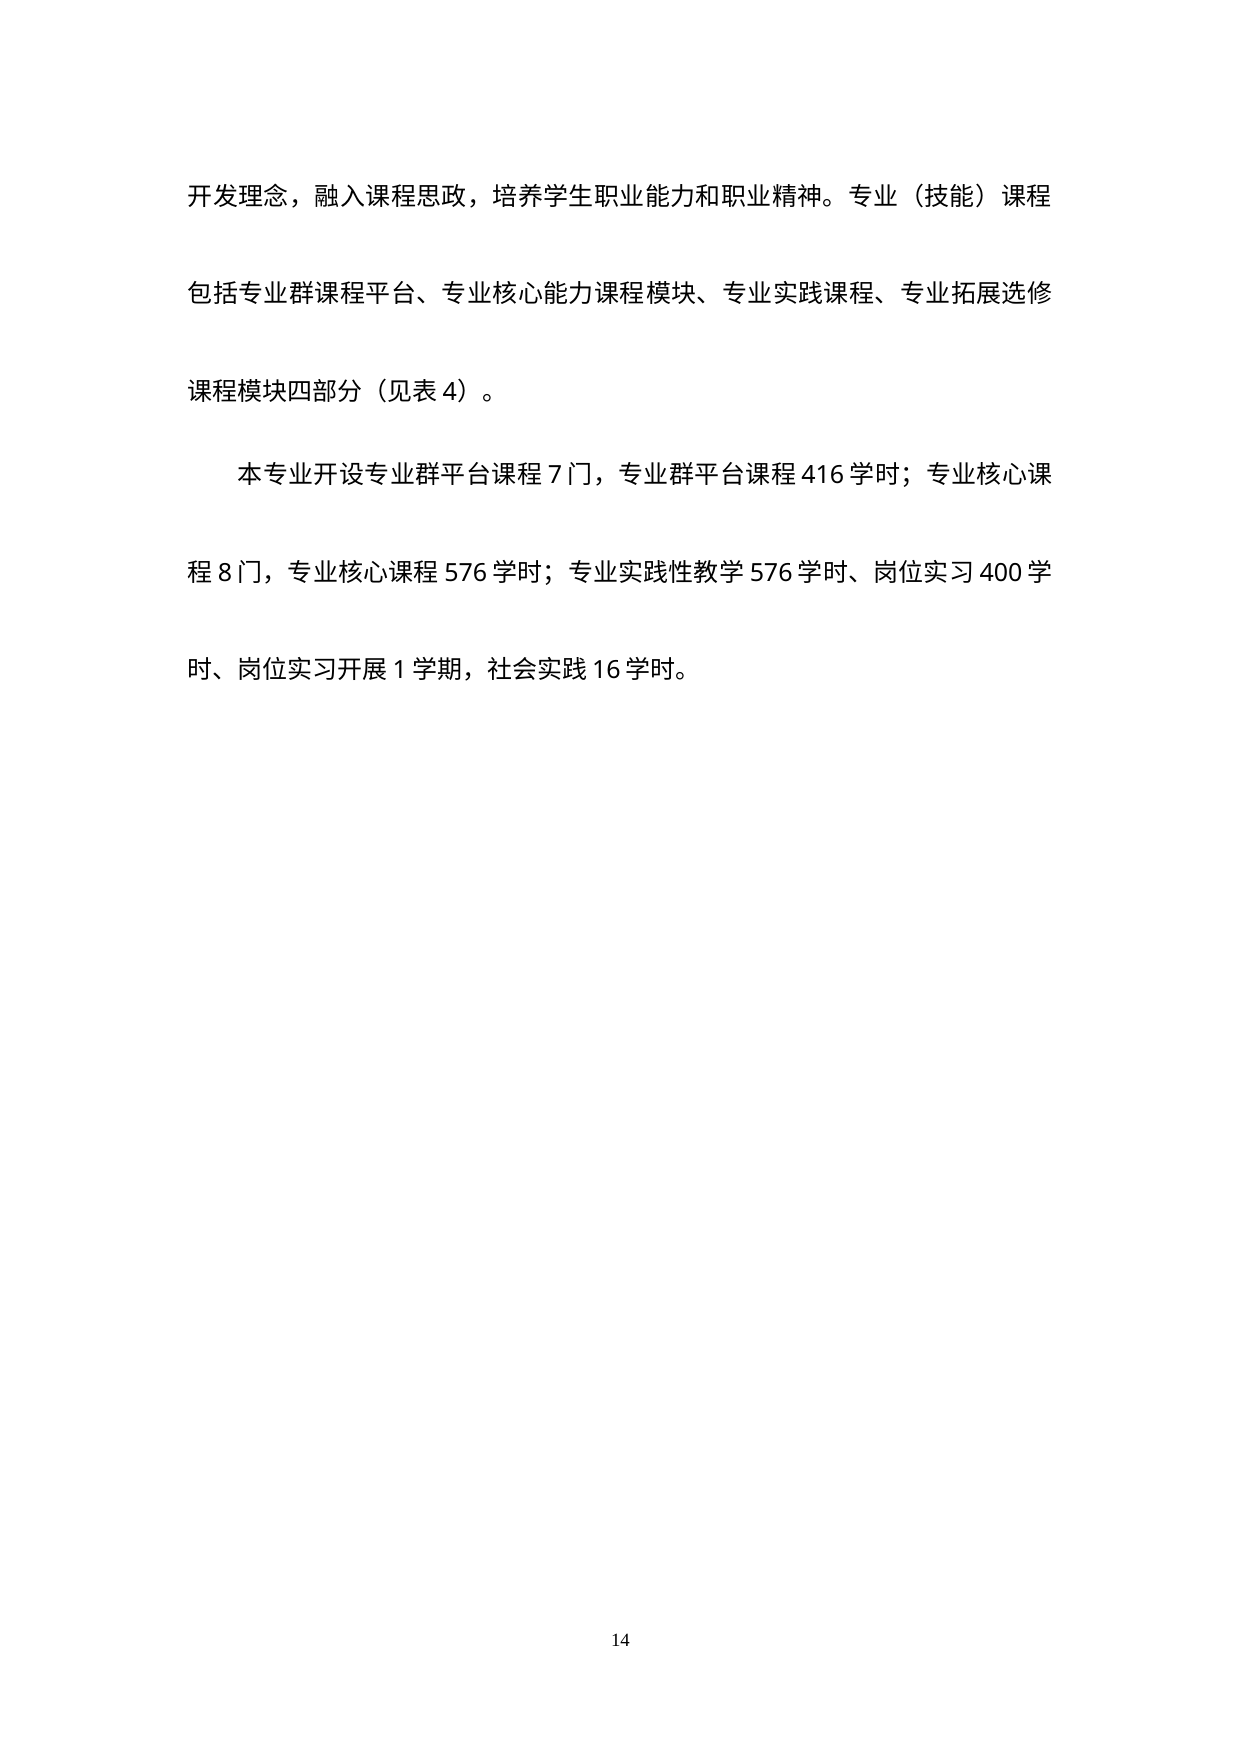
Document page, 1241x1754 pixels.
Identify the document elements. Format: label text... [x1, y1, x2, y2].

text 本专业开设专业群平台课程7门，专业群平台课程416学时；专业核心课程8门，专业核心课程576学时；专业实践性教学576学时、岗位实习400学时、岗位实习开展1学期，社会实践16学时。 [187, 440, 1053, 700]
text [187, 162, 1053, 422]
